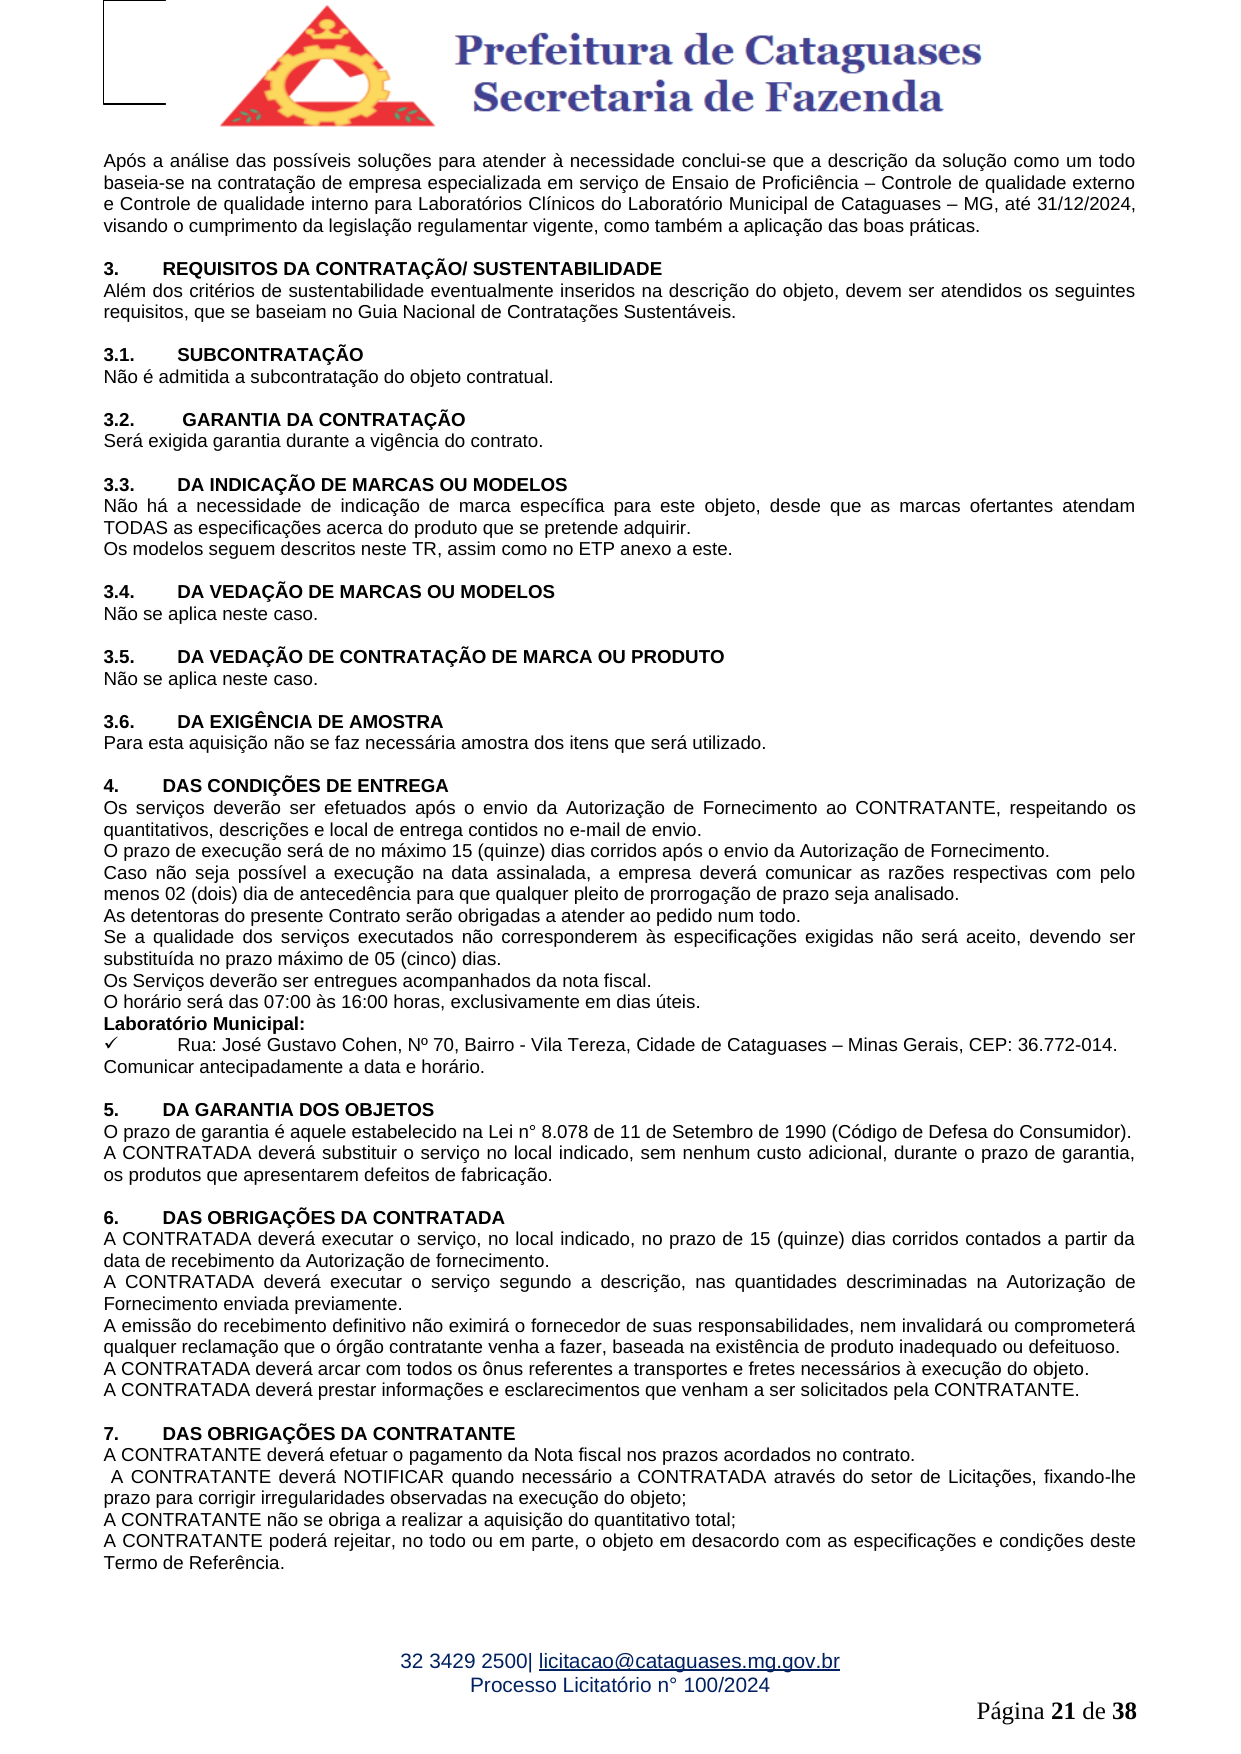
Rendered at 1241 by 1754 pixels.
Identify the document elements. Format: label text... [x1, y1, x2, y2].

list O prazo de execução será de no máximo 15 (quinze) dias corridos após o envio da Autorização de Fornecimento. [103, 840, 1137, 862]
list REQUISITOS DA CONTRATAÇÃO/ SUSTENTABILIDADE [103, 258, 1137, 279]
list A emissão do recebimento definitivo não eximirá o fornecedor de suas responsabilidades, nem invalidará ou comprometerá qualquer reclamação que o órgão contratante venha a fazer, baseada na existência de produto inadequado ou defeituoso. [103, 1314, 1137, 1358]
list DA VEDAÇÃO DE MARCAS OU MODELOS [103, 581, 1137, 603]
list Os modelos seguem descritos neste TR, assim como no ETP anexo a este. [103, 538, 1137, 560]
list Além dos critérios de sustentabilidade eventualmente inseridos na descrição do objeto, devem ser atendidos os seguintes requisitos, que se baseiam no Guia Nacional de Contratações Sustentáveis. [103, 279, 1137, 322]
list O prazo de garantia é aquele estabelecido na Lei n° 8.078 de 11 de Setembro de 1990 (Código de Defesa do Consumidor). [103, 1120, 1137, 1142]
list O horário será das 07:00 às 16:00 horas, exclusivamente em dias úteis. [103, 991, 1137, 1012]
list DA GARANTIA DOS OBJETOS [103, 1099, 1137, 1120]
list Para esta aquisição não se faz necessária amostra dos itens que será utilizado. [103, 732, 1137, 754]
list DAS OBRIGAÇÕES DA CONTRATANTE [103, 1422, 1137, 1444]
list Caso não seja possível a execução na data assinalada, a empresa deverá comunicar as razões respectivas com pelo menos 02 (dois) dia de antecedência para que qualquer pleito de prorrogação de prazo seja analisado. [103, 862, 1137, 905]
list Os Serviços deverão ser entregues acompanhados da nota fiscal. [103, 969, 1137, 991]
list DAS OBRIGAÇÕES DA CONTRATADA [103, 1207, 1137, 1228]
list Se a qualidade dos serviços executados não corresponderem às especificações exigidas não será aceito, devendo ser substituída no prazo máximo de 05 (cinco) dias. [103, 926, 1137, 969]
list Não se aplica neste caso. [103, 603, 1137, 624]
list A CONTRATANTE poderá rejeitar, no todo ou em parte, o objeto em desacordo com as especificações e condições deste Termo de Referência. [103, 1530, 1137, 1573]
list DA EXIGÊNCIA DE AMOSTRA [103, 711, 1137, 732]
list Os serviços deverão ser efetuados após o envio da Autorização de Fornecimento ao CONTRATANTE, respeitando os quantitativos, descrições e local de entrega contidos no e-mail de envio. [103, 797, 1137, 840]
list A CONTRATADA deverá arcar com todos os ônus referentes a transportes e fretes necessários à execução do objeto. [103, 1358, 1137, 1379]
list Após a análise das possíveis soluções para atender à necessidade conclui-se que a descrição da solução como um todo baseia-se na contratação de empresa especializada em serviço de Ensaio de Proficiência – Controle de qualidade externo e Controle de qualidade interno para Laboratórios Clínicos do Laboratório Municipal de Cataguases – MG, até 31/12/2024, visando o cumprimento da legislação regulamentar vigente, como também a aplicação das boas práticas. [103, 150, 1137, 236]
list Laboratório Municipal: [103, 1012, 1137, 1034]
list A CONTRATADA deverá executar o serviço segundo a descrição, nas quantidades descriminadas na Autorização de Fornecimento enviada previamente. [103, 1271, 1137, 1314]
picture [165, 0, 1075, 148]
list Não se aplica neste caso. [103, 667, 1137, 689]
list DA INDICAÇÃO DE MARCAS OU MODELOS [103, 473, 1137, 495]
list DA VEDAÇÃO DE CONTRATAÇÃO DE MARCA OU PRODUTO [103, 646, 1137, 667]
list Comunicar antecipadamente a data e horário. [103, 1056, 1137, 1077]
list DAS CONDIÇÕES DE ENTREGA [103, 775, 1137, 797]
list A CONTRATADA deverá executar o serviço, no local indicado, no prazo de 15 (quinze) dias corridos contados a partir da data de recebimento da Autorização de fornecimento. [103, 1228, 1137, 1271]
list SUBCONTRATAÇÃO [103, 344, 1137, 366]
list A CONTRATADA deverá substituir o serviço no local indicado, sem nenhum custo adicional, durante o prazo de garantia, os produtos que apresentarem defeitos de fabricação. [103, 1142, 1137, 1185]
list Rua: José Gustavo Cohen, Nº 70, Bairro - Vila Tereza, Cidade de Cataguases – Minas Gerais, CEP: 36.772-014. [103, 1034, 1137, 1056]
list A CONTRATADA deverá prestar informações e esclarecimentos que venham a ser solicitados pela CONTRATANTE. [103, 1379, 1137, 1401]
list GARANTIA DA CONTRATAÇÃO [103, 409, 1137, 430]
list A CONTRATANTE deverá NOTIFICAR quando necessário a CONTRATADA através do setor de Licitações, fixando-lhe prazo para corrigir irregularidades observadas na execução do objeto; [103, 1465, 1137, 1508]
list A CONTRATANTE deverá efetuar o pagamento da Nota fiscal nos prazos acordados no contrato. [103, 1444, 1137, 1465]
list As detentoras do presente Contrato serão obrigadas a atender ao pedido num todo. [103, 905, 1137, 926]
list Não há a necessidade de indicação de marca específica para este objeto, desde que as marcas ofertantes atendam TODAS as especificações acerca do produto que se pretende adquirir. [103, 495, 1137, 538]
list A CONTRATANTE não se obriga a realizar a aquisição do quantitativo total; [103, 1508, 1137, 1530]
list Não é admitida a subcontratação do objeto contratual. [103, 366, 1137, 387]
list Será exigida garantia durante a vigência do contrato. [103, 430, 1137, 452]
